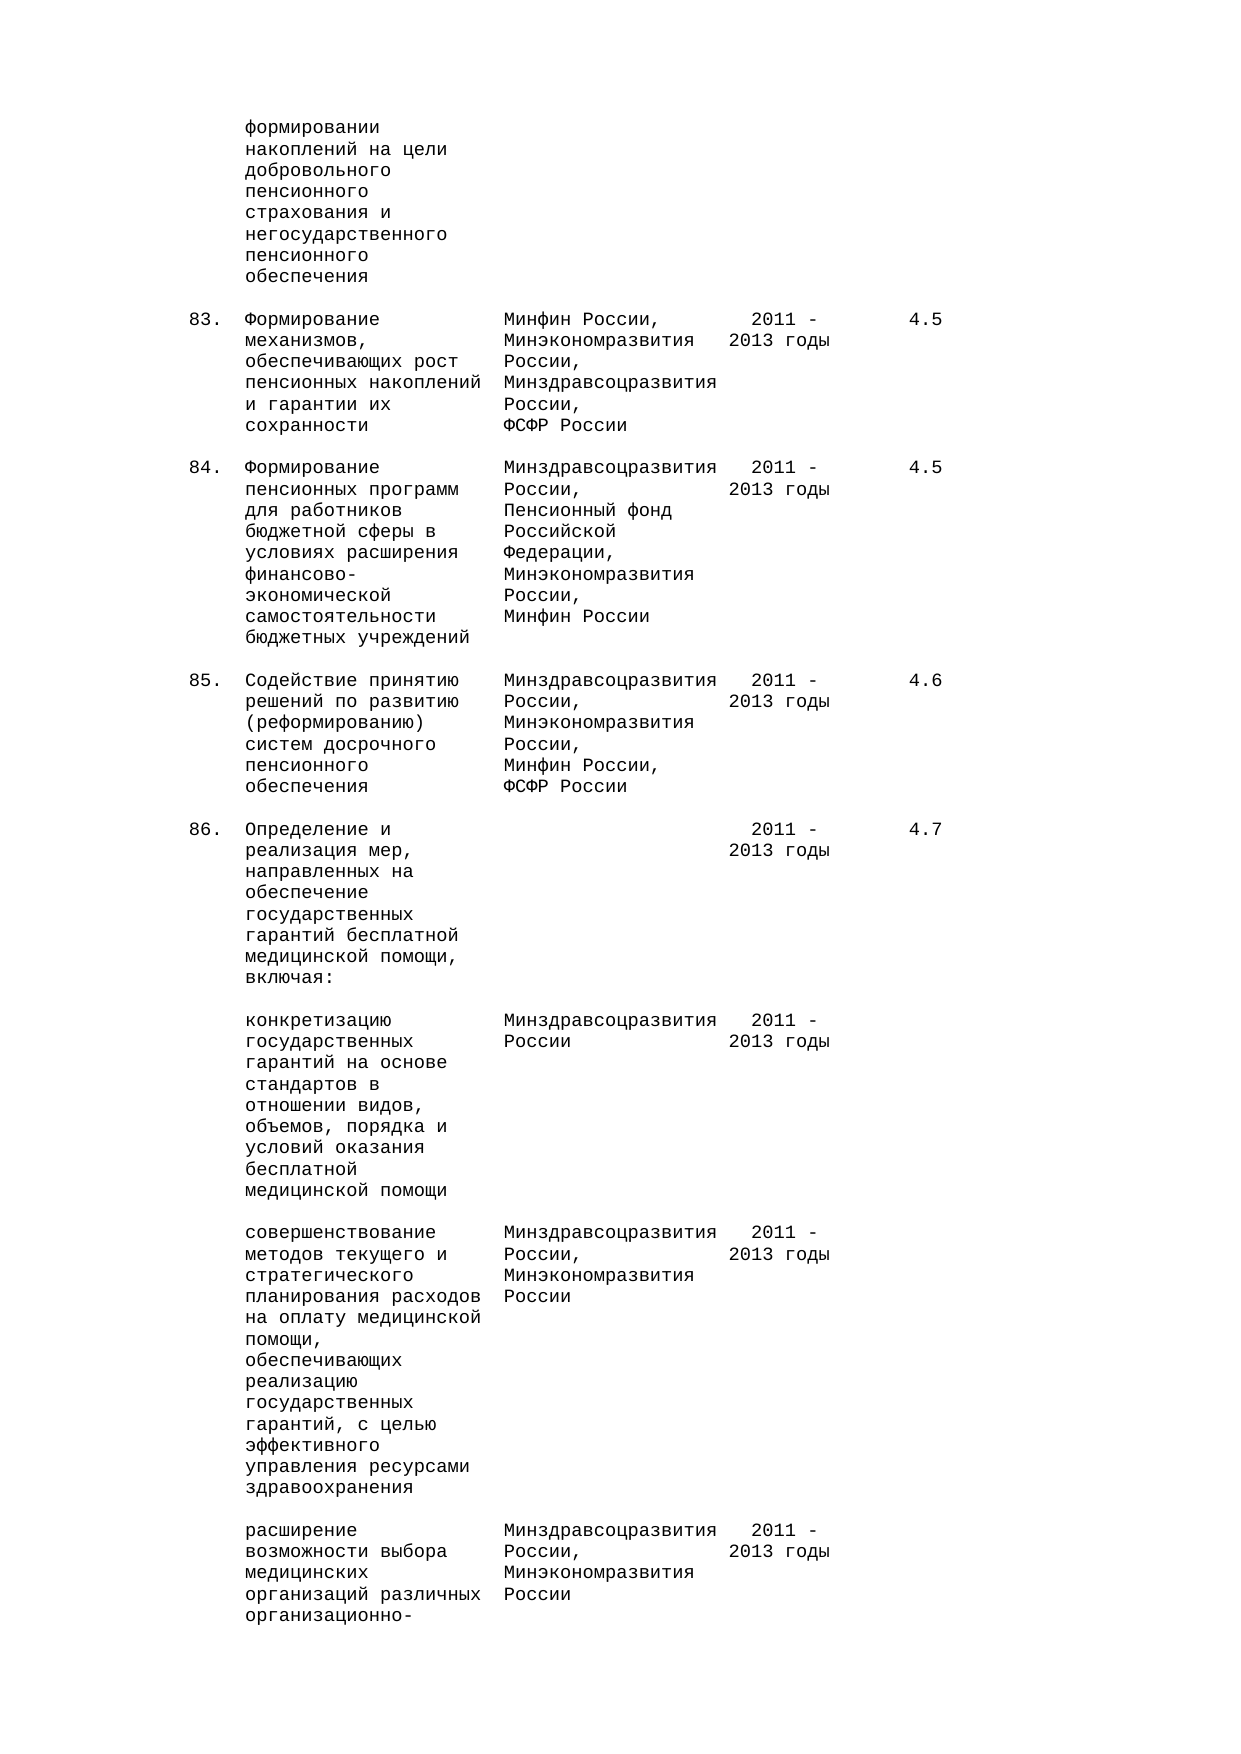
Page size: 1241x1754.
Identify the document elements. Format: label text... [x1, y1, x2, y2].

text и гарантии их России, [177, 394, 1152, 416]
text реализацию [177, 1372, 1152, 1393]
text сохранности ФСФР России [177, 416, 1152, 437]
text направленных на [177, 862, 1152, 883]
text на оплату медицинской [177, 1308, 1152, 1329]
text формировании [177, 118, 1152, 139]
text эффективного [177, 1436, 1152, 1457]
text накоплений на цели [177, 139, 1152, 161]
text включая: [177, 968, 1152, 989]
text для работников Пенсионный фонд [177, 501, 1152, 522]
text пенсионного Минфин России, [177, 756, 1152, 777]
text экономической России, [177, 586, 1152, 607]
text расширение Минздравсоцразвития 2011 - [177, 1521, 1152, 1542]
text реализация мер, 2013 годы [177, 841, 1152, 862]
text гарантий бесплатной [177, 926, 1152, 947]
text условий оказания [177, 1138, 1152, 1159]
text совершенствование Минздравсоцразвития 2011 - [177, 1223, 1152, 1244]
text здравоохранения [177, 1478, 1152, 1499]
text условиях расширения Федерации, [177, 543, 1152, 564]
text обеспечение [177, 883, 1152, 904]
text бюджетной сферы в Российской [177, 522, 1152, 543]
text обеспечения [177, 267, 1152, 288]
text обеспечивающих рост России, [177, 352, 1152, 373]
text государственных России 2013 годы [177, 1032, 1152, 1053]
text конкретизацию Минздравсоцразвития 2011 - [177, 1011, 1152, 1032]
text обеспечения ФСФР России [177, 777, 1152, 798]
text пенсионного [177, 246, 1152, 267]
text 84. Формирование Минздравсоцразвития 2011 - 4.5 [177, 458, 1152, 479]
text 85. Содействие принятию Минздравсоцразвития 2011 - 4.6 [177, 671, 1152, 692]
text финансово- Минэкономразвития [177, 564, 1152, 586]
text стратегического Минэкономразвития [177, 1266, 1152, 1287]
text планирования расходов России [177, 1287, 1152, 1308]
text самостоятельности Минфин России [177, 607, 1152, 628]
text механизмов, Минэкономразвития 2013 годы [177, 331, 1152, 352]
text решений по развитию России, 2013 годы [177, 692, 1152, 713]
text бюджетных учреждений [177, 628, 1152, 649]
text 83. Формирование Минфин России, 2011 - 4.5 [177, 309, 1152, 331]
text методов текущего и России, 2013 годы [177, 1244, 1152, 1266]
text медицинской помощи [177, 1181, 1152, 1202]
text добровольного [177, 161, 1152, 182]
text обеспечивающих [177, 1351, 1152, 1372]
text отношении видов, [177, 1096, 1152, 1117]
text организаций различных России [177, 1584, 1152, 1606]
text организационно- [177, 1606, 1152, 1627]
text негосударственного [177, 224, 1152, 246]
text гарантий на основе [177, 1053, 1152, 1074]
text бесплатной [177, 1159, 1152, 1181]
text систем досрочного России, [177, 734, 1152, 756]
text управления ресурсами [177, 1457, 1152, 1478]
text пенсионных программ России, 2013 годы [177, 479, 1152, 501]
text пенсионного [177, 182, 1152, 203]
text (реформированию) Минэкономразвития [177, 713, 1152, 734]
text гарантий, с целью [177, 1414, 1152, 1436]
text 86. Определение и 2011 - 4.7 [177, 819, 1152, 841]
text стандартов в [177, 1074, 1152, 1096]
text государственных [177, 904, 1152, 926]
text страхования и [177, 203, 1152, 224]
text государственных [177, 1393, 1152, 1414]
text помощи, [177, 1329, 1152, 1351]
text возможности выбора России, 2013 годы [177, 1542, 1152, 1563]
text медицинской помощи, [177, 947, 1152, 968]
text объемов, порядка и [177, 1117, 1152, 1138]
text пенсионных накоплений Минздравсоцразвития [177, 373, 1152, 394]
text медицинских Минэкономразвития [177, 1563, 1152, 1584]
